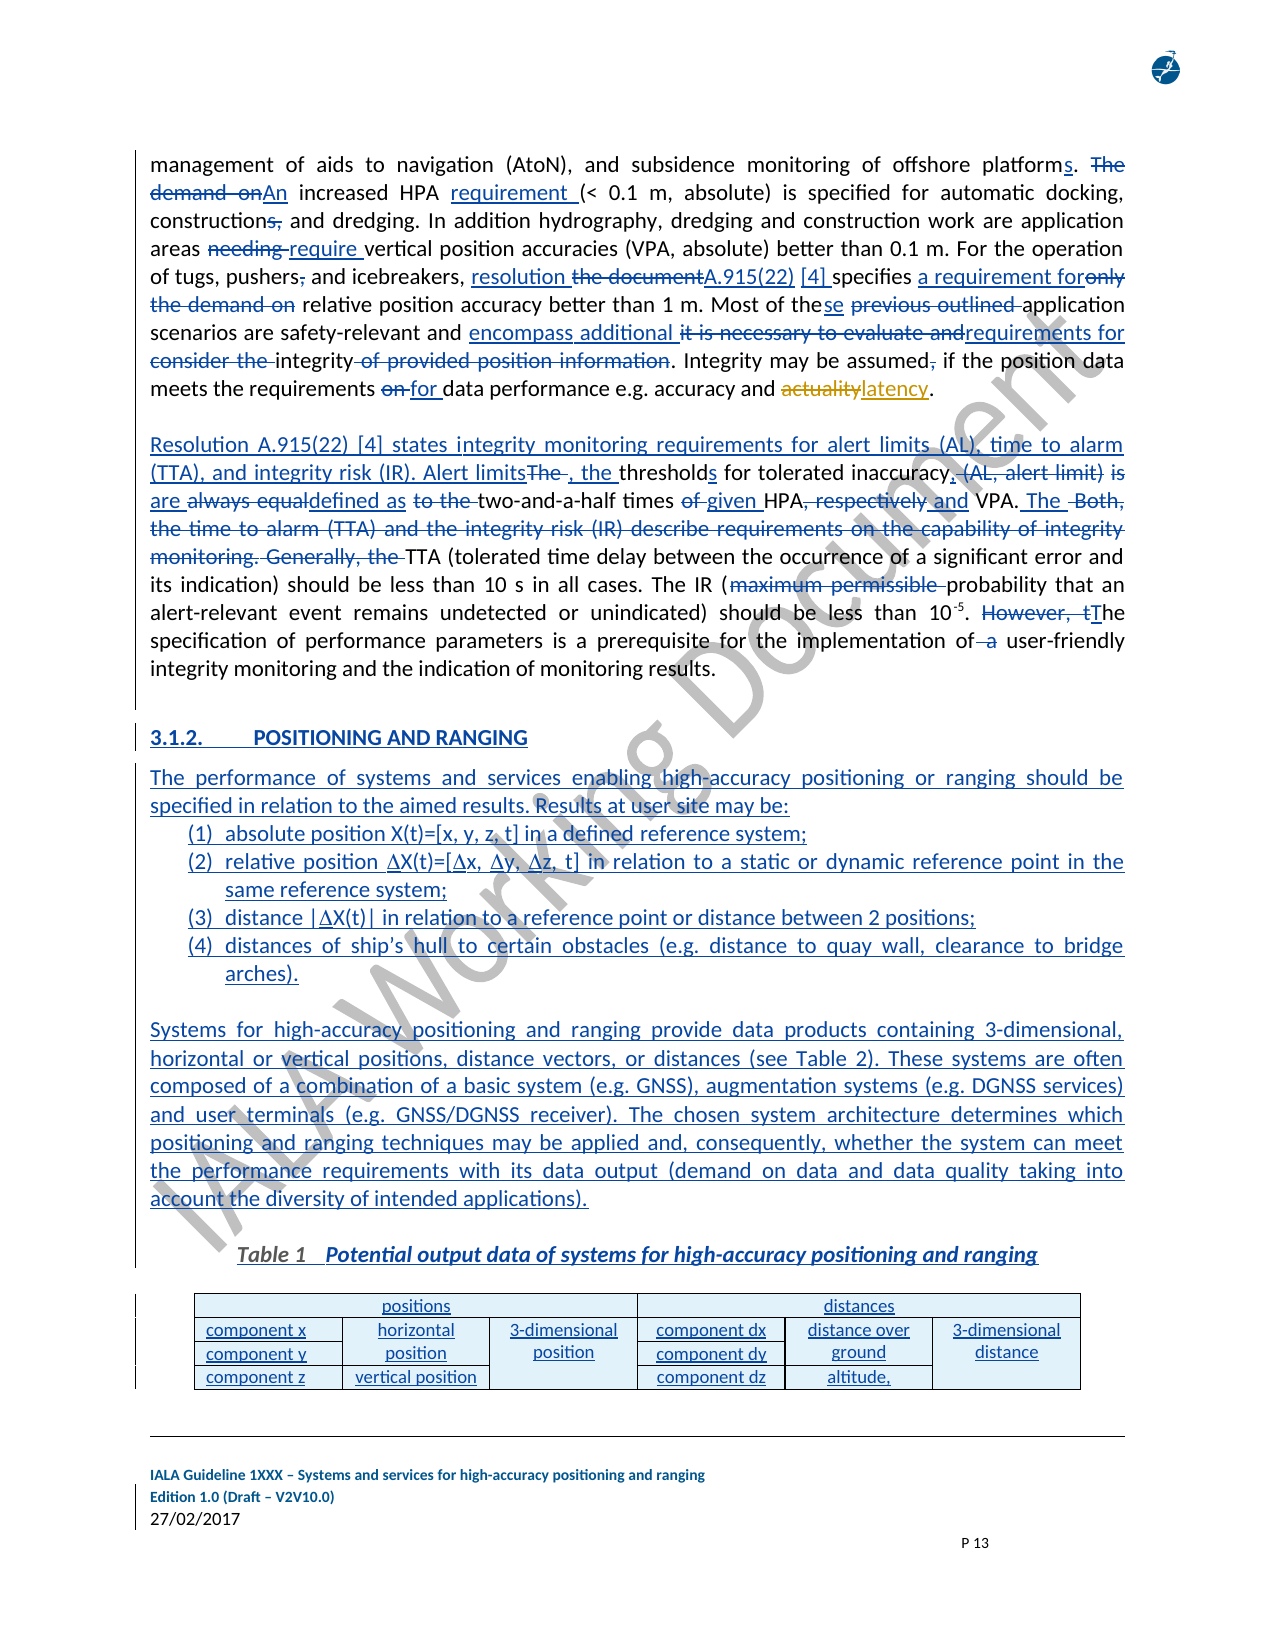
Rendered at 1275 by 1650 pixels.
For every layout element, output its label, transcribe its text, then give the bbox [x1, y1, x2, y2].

text threshold for tolerated inaccuracy two-and-a-half times HPA VPA.TTA (tolerated time delay between the occurrence of a significant error and its indication) should be less than 10 s in all cases. The IR (probability that an alert-relevant event remains undetected or unindicated) should be less than 10-5. he specification of performance parameters is a prerequisite for the implementation of user-friendly integrity monitoring and the indication of monitoring results. [150, 531, 1125, 682]
picture [1120, 0, 1239, 119]
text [150, 150, 1125, 402]
text threshold for tolerated inaccuracy two-and-a-half times HPA VPA.TTA (tolerated time delay between the occurrence of a significant error and its indication) should be less than 10 s in all cases. The IR (probability that an alert-relevant event remains undetected or unindicated) should be less than 10-5. he specification of performance parameters is a prerequisite for the implementation of user-friendly integrity monitoring and the indication of monitoring results. [150, 430, 1125, 530]
